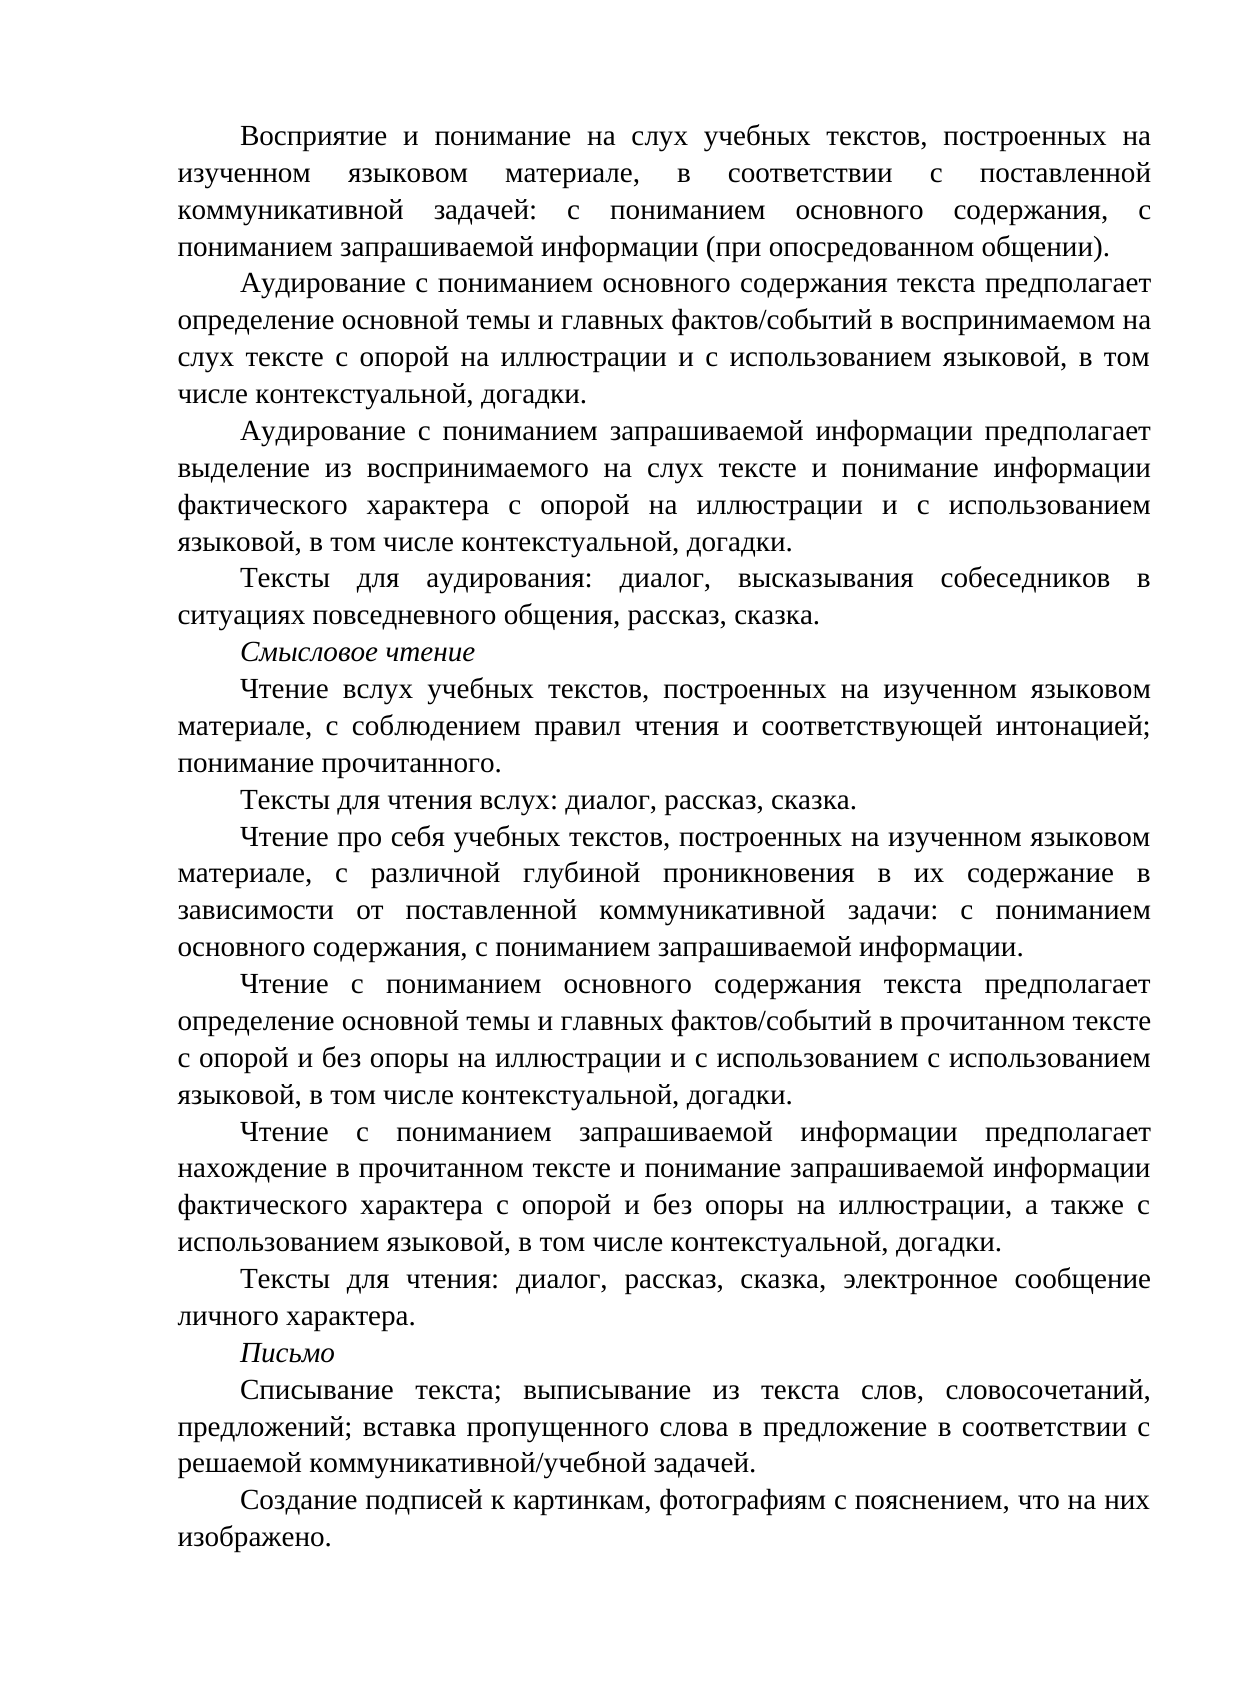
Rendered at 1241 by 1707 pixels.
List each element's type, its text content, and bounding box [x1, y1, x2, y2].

text Чтение с пониманием основного содержания текста предполагает определение основной темы и главных фактов/событий в прочитанном тексте с опорой и без опоры на иллюстрации и с использованием с использованием языковой, в том числе контекстуальной, догадки. [177, 966, 1152, 1110]
text Тексты для аудирования: диалог, высказывания собеседников в ситуациях повседневного общения, рассказ, сказка. [177, 561, 1152, 631]
text Тексты для чтения вслух: диалог, рассказ, сказка. [177, 782, 1152, 815]
text Восприятие и понимание на слух учебных текстов, построенных на изученном языковом материале, в соответствии с поставленной коммуникативной задачей: с пониманием основного содержания, с пониманием запрашиваемой информации (при опосредованном общении). [177, 118, 1152, 262]
text Смысловое чтение [177, 634, 1152, 668]
text Аудирование с пониманием основного содержания текста предполагает определение основной темы и главных фактов/событий в воспринимаемом на слух тексте с опорой на иллюстрации и с использованием языковой, в том числе контекстуальной, догадки. [177, 266, 1152, 410]
text Создание подписей к картинкам, фотографиям с пояснением, что на них изображено. [177, 1482, 1152, 1553]
text Аудирование с пониманием запрашиваемой информации предполагает выделение из воспринимаемого на слух тексте и понимание информации фактического характера с опорой на иллюстрации и с использованием языковой, в том числе контекстуальной, догадки. [177, 413, 1152, 557]
text Чтение вслух учебных текстов, построенных на изученном языковом материале, с соблюдением правил чтения и соответствующей интонацией; понимание прочитанного. [177, 671, 1152, 778]
text Чтение с пониманием запрашиваемой информации предполагает нахождение в прочитанном тексте и понимание запрашиваемой информации фактического характера с опорой и без опоры на иллюстрации, а также с использованием языковой, в том числе контекстуальной, догадки. [177, 1114, 1152, 1258]
text Письмо [177, 1335, 1152, 1368]
text Тексты для чтения: диалог, рассказ, сказка, электронное сообщение личного характера. [177, 1261, 1152, 1332]
text Списывание текста; выписывание из текста слов, словосочетаний, предложений; вставка пропущенного слова в предложение в соответствии с решаемой коммуникативной/учебной задачей. [177, 1372, 1152, 1479]
text Чтение про себя учебных текстов, построенных на изученном языковом материале, с различной глубиной проникновения в их содержание в зависимости от поставленной коммуникативной задачи: с пониманием основного содержания, с пониманием запрашиваемой информации. [177, 819, 1152, 963]
